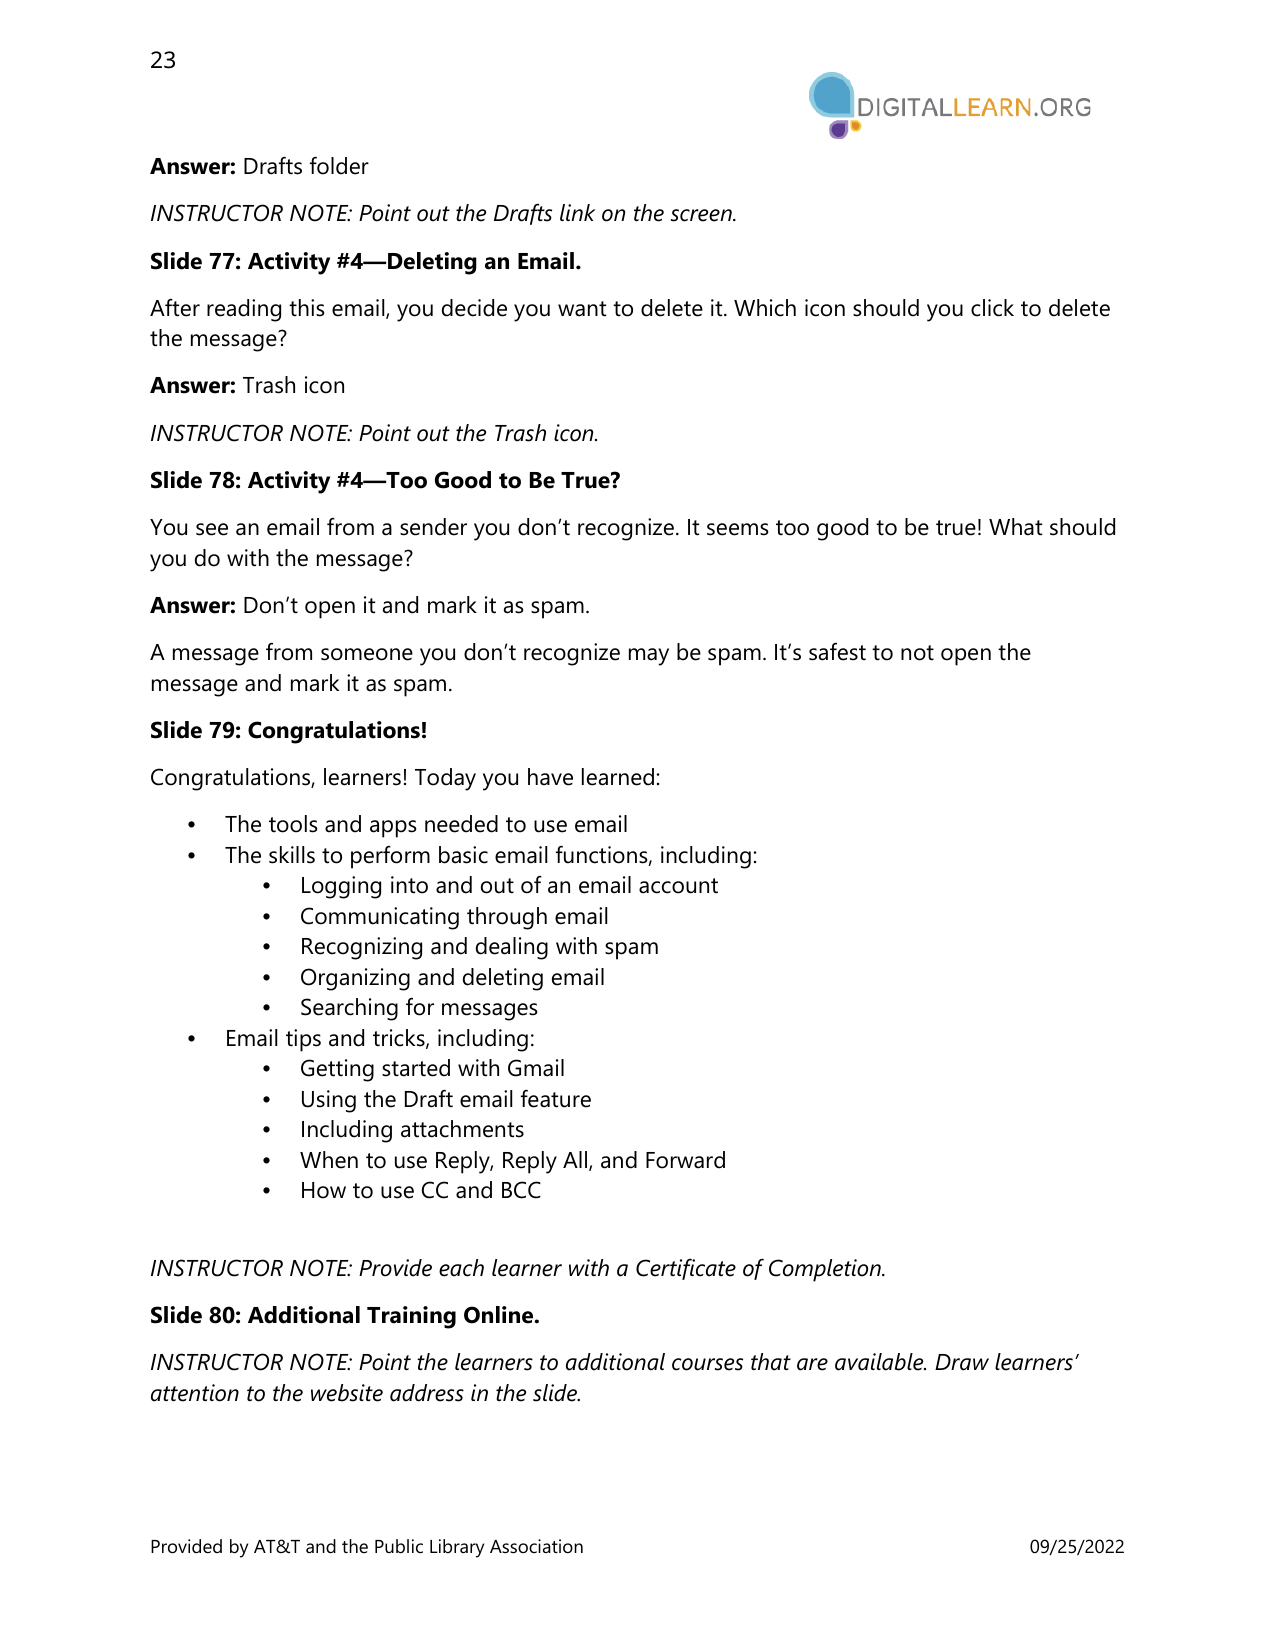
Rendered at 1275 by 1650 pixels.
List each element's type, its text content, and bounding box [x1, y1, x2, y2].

text Slide 79: Congratulations! [150, 713, 1125, 744]
text Slide 78: Activity #4—Too Good to Be True? [150, 464, 1125, 494]
list Communicating through email [262, 899, 1125, 930]
text Answer: Don’t open it and mark it as spam. [150, 588, 1125, 619]
list Searching for messages [262, 991, 1125, 1021]
text Answer: Trash icon [150, 369, 1125, 400]
list Getting started with Gmail [262, 1052, 1125, 1082]
list When to use Reply, Reply All, and Forward [262, 1143, 1125, 1174]
list Including attachments [262, 1113, 1125, 1143]
list Recognizing and dealing with spam [262, 930, 1125, 960]
text A message from someone you don’t recognize may be spam. It’s safest to not open the message and mark it as spam. [150, 636, 1125, 697]
text INSTRUCTOR NOTE: Point the learners to additional courses that are available. Draw learners’ attention to the website address in the slide. [150, 1346, 1125, 1407]
text INSTRUCTOR NOTE: Point out the Trash icon. [150, 416, 1125, 447]
text INSTRUCTOR NOTE: Provide each learner with a Certificate of Completion. [150, 1252, 1125, 1282]
list The tools and apps needed to use email [187, 808, 1125, 838]
list Using the Draft email feature [262, 1082, 1125, 1113]
list Logging into and out of an email account [262, 869, 1125, 899]
list The skills to perform basic email functions, including: [187, 838, 1125, 869]
text Answer: Drafts folder [150, 150, 1125, 181]
text You see an email from a sender you don’t recognize. It seems too good to be true! What should you do with the message? [150, 511, 1125, 572]
text INSTRUCTOR NOTE: Point out the Drafts link on the screen. [150, 197, 1125, 228]
picture [809, 72, 1091, 139]
text Congratulations, learners! Today you have learned: [150, 761, 1125, 791]
list How to use CC and BCC [262, 1174, 1125, 1204]
text After reading this email, you decide you want to delete it. Which icon should you click to delete the message? [150, 292, 1125, 353]
text Slide 80: Additional Training Online. [150, 1299, 1125, 1329]
list Email tips and tricks, including: [187, 1021, 1125, 1052]
text Slide 77: Activity #4—Deleting an Email. [150, 244, 1125, 275]
list Organizing and deleting email [262, 960, 1125, 991]
